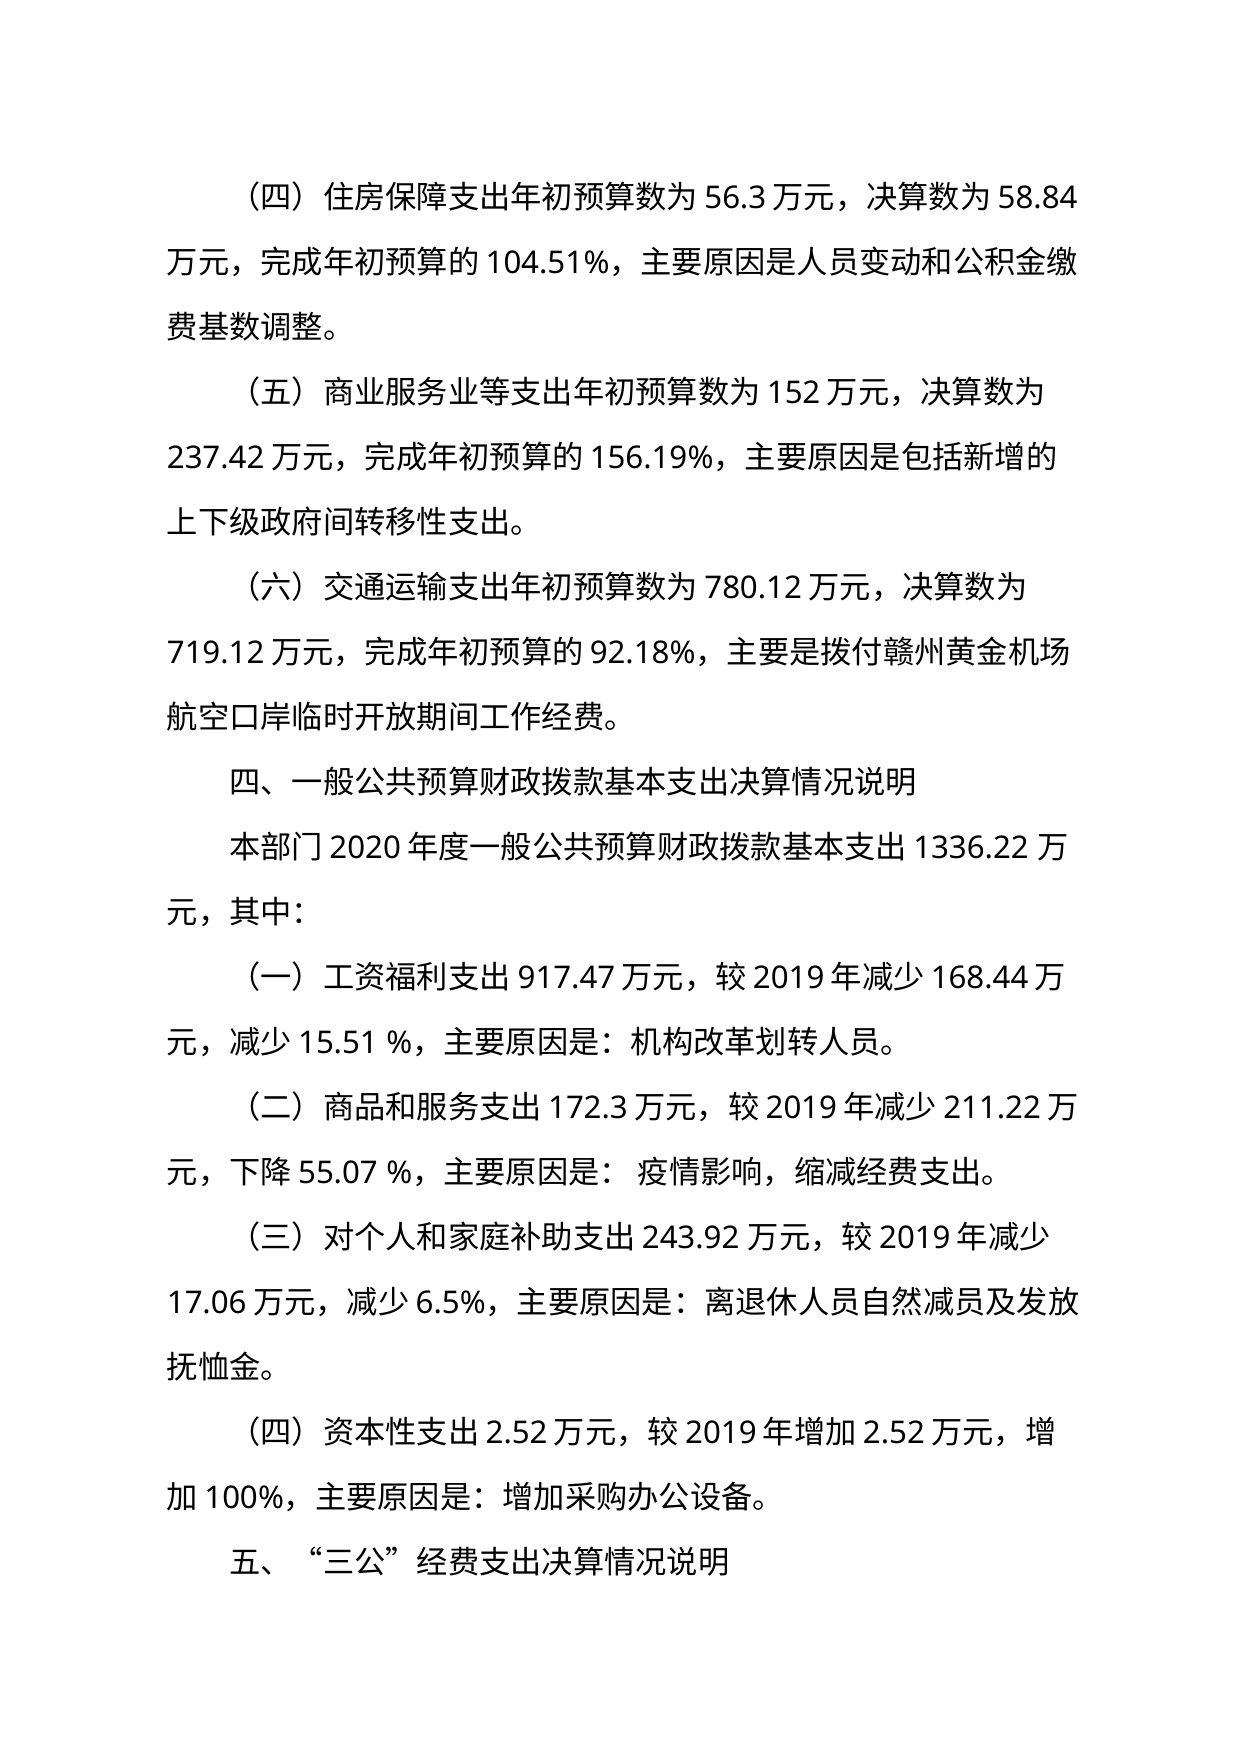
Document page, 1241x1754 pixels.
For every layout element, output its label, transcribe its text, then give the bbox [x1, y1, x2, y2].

text （四）资本性支出2.52万元，较2019年增加2.52万元，增加100%，主要原因是：增加采购办公设备。 [167, 1397, 1085, 1527]
text （一）工资福利支出 917.47万元，较2019年减少168.44万元，减少15.51 %，主要原因是：机构改革划转人员。 [167, 942, 1085, 1072]
text 四、一般公共预算财政拨款基本支出决算情况说明 [167, 747, 1085, 812]
text （三）对个人和家庭补助支出243.92 万元，较2019年减少17.06万元，减少6.5%，主要原因是：离退休人员自然减员及发放抚恤金。 [167, 1202, 1085, 1397]
text （二）商品和服务支出172.3万元，较2019年减少211.22万元，下降55.07 %，主要原因是： 疫情影响，缩减经费支出。 [167, 1072, 1085, 1202]
text 本部门2020年度一般公共预算财政拨款基本支出1336.22 万元，其中： [167, 812, 1085, 942]
text 五、“三公”经费支出决算情况说明 [167, 1527, 1085, 1592]
list 交通运输支出年初预算数为780.12万元，决算数为719.12万元，完成年初预算的92.18%，主要是拨付赣州黄金机场航空口岸临时开放期间工作经费。 [167, 552, 1085, 747]
list 住房保障支出年初预算数为56.3万元，决算数为58.84万元，完成年初预算的104.51%，主要原因是人员变动和公积金缴费基数调整。 [167, 162, 1085, 357]
list 商业服务业等支出年初预算数为152万元，决算数为 237.42万元，完成年初预算的156.19%，主要原因是包括新增的上下级政府间转移性支出。 [167, 357, 1085, 552]
